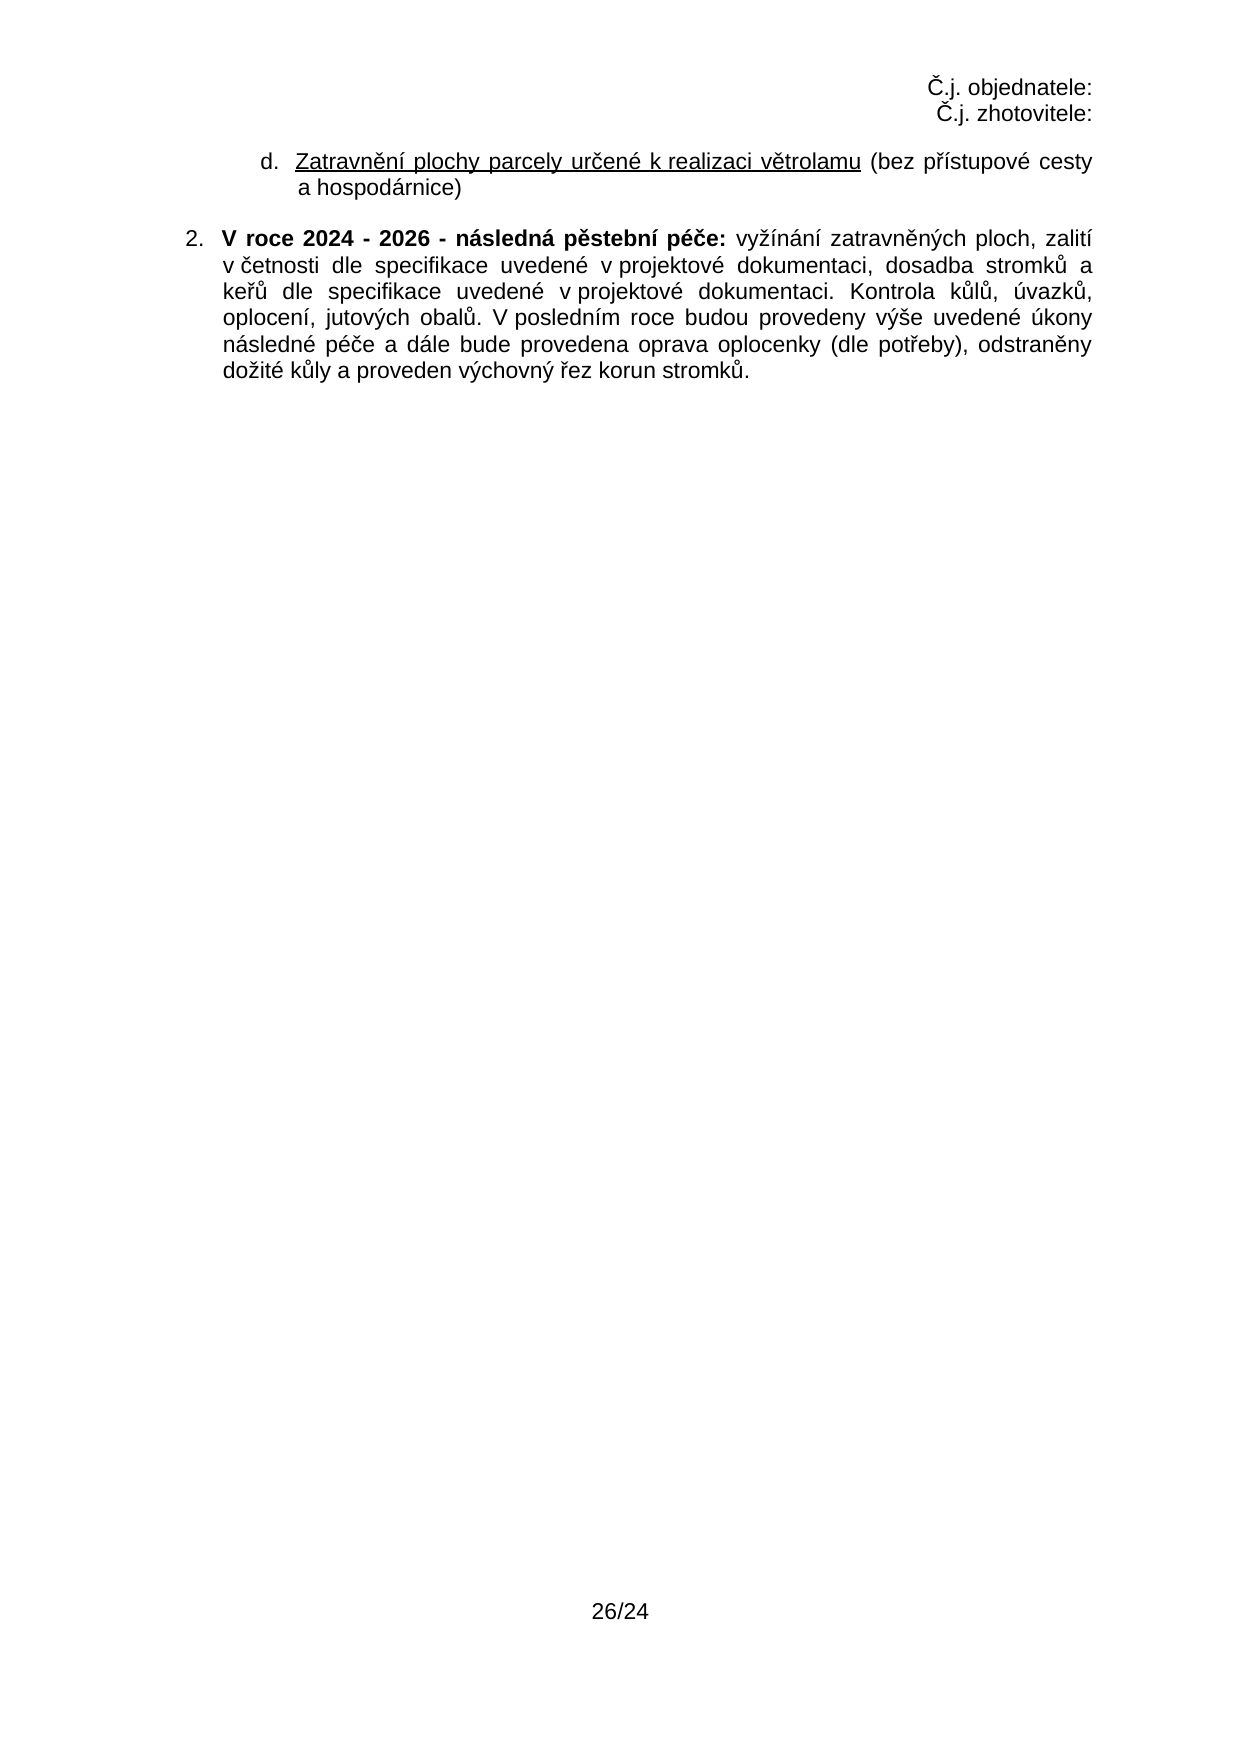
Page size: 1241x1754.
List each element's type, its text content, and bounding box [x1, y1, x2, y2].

list V roce 2024 - 2026 - následná pěstební péče: vyžínání zatravněných ploch, zalití v četnosti dle specifikace uvedené v projektové dokumentaci, dosadba stromků a keřů dle specifikace uvedené v projektové dokumentaci. Kontrola kůlů, úvazků, oplocení, jutových obalů. V posledním roce budou provedeny výše uvedené úkony následné péče a dále bude provedena oprava oplocenky (dle potřeby), odstraněny dožité kůly a proveden výchovný řez korun stromků. [185, 225, 1093, 383]
list Zatravnění plochy parcely určené k realizaci větrolamu (bez přístupové cesty a hospodárnice) [260, 148, 1093, 200]
